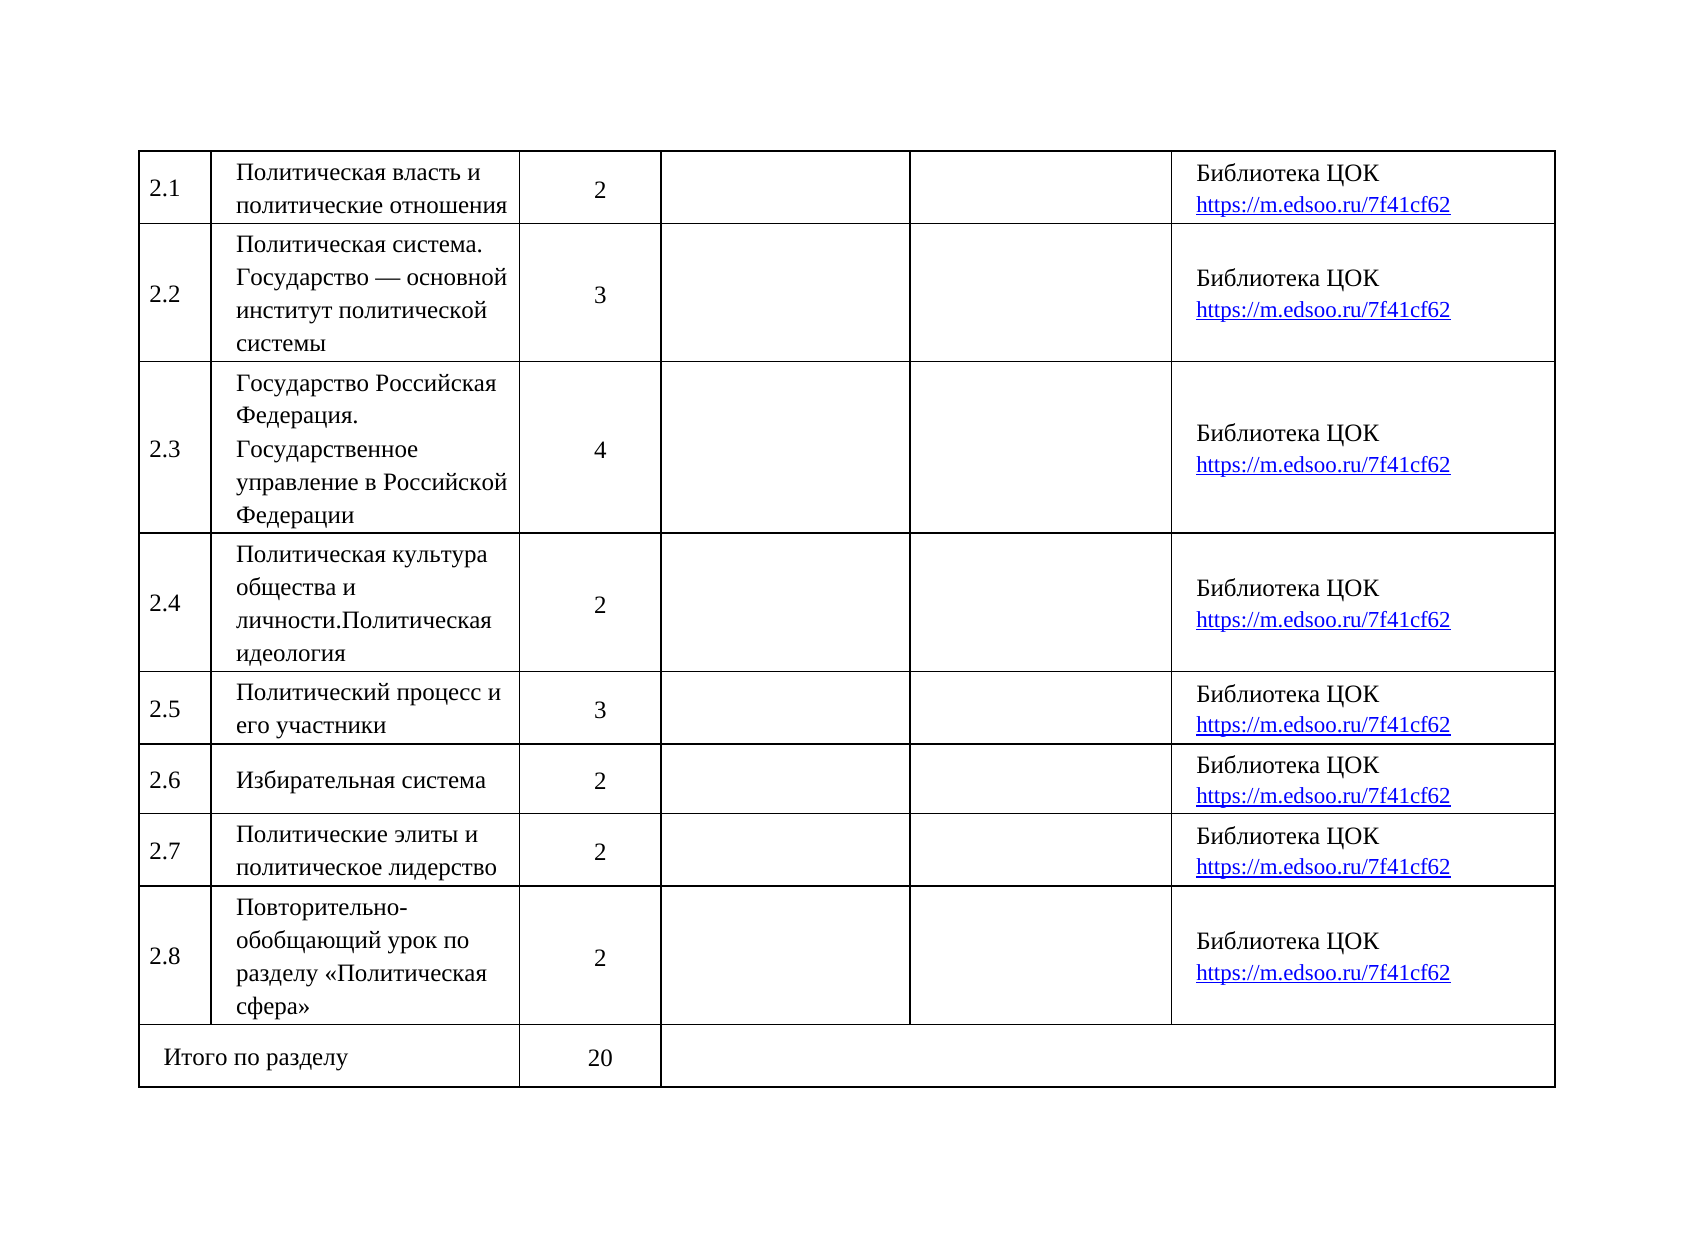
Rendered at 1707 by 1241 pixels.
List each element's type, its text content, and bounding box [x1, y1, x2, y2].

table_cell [1172, 887, 1554, 1023]
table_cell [1172, 224, 1554, 361]
table_cell Политические элиты и политическое лидерство [212, 814, 519, 885]
table_cell Библиотека ЦОК https://m.edsoo.ru/7f41cf62 [1172, 745, 1554, 813]
table_cell Повторительно-обобщающий урок по разделу «Политическая сфера» [212, 887, 519, 1023]
table_cell 3 [520, 672, 660, 743]
table_cell [911, 672, 1171, 743]
table_cell [662, 1025, 1554, 1086]
table_cell [911, 224, 1171, 361]
table_cell [911, 814, 1171, 885]
table_cell Политическая культура общества и личности.Политическая идеология [212, 534, 519, 671]
table_cell [911, 362, 1171, 532]
table_cell Библиотека ЦОК https://m.edsoo.ru/7f41cf62 [1172, 362, 1554, 532]
table_cell Политическая власть и политические отношения [212, 152, 519, 222]
table_cell 2 [520, 745, 660, 813]
table_cell 3 [520, 224, 660, 361]
table_cell 2.8 [140, 887, 210, 1023]
table_cell 2 [520, 814, 660, 885]
table_cell 2.5 [140, 672, 210, 743]
table_cell [662, 887, 909, 1023]
table_cell [911, 152, 1171, 222]
table_cell 2.4 [140, 534, 210, 671]
table_cell 2.3 [140, 362, 210, 532]
table_cell 2.2 [140, 224, 210, 361]
table_cell 2 [520, 534, 660, 671]
table_cell Политическая система. Государство — основной институт политической системы [212, 224, 519, 361]
table_cell 2.6 [140, 745, 210, 813]
table_cell 4 [520, 362, 660, 532]
table_cell [662, 152, 909, 222]
table_cell 20 [520, 1025, 660, 1086]
table_cell 2.1 [140, 152, 210, 222]
table_cell Государство Российская Федерация. Государственное управление в Российской Федерации [212, 362, 519, 532]
table_cell Итого по разделу [140, 1025, 519, 1086]
table_cell 2.7 [140, 814, 210, 885]
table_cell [1172, 152, 1554, 222]
table_cell Политический процесс и его участники [212, 672, 519, 743]
table_cell [662, 814, 909, 885]
table_cell [662, 672, 909, 743]
table_cell Библиотека ЦОК https://m.edsoo.ru/7f41cf62 [1172, 534, 1554, 671]
table_cell [911, 534, 1171, 671]
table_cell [1172, 814, 1554, 885]
table_cell [662, 224, 909, 361]
table_cell [911, 745, 1171, 813]
table_cell Избирательная система [212, 745, 519, 813]
table_cell [911, 887, 1171, 1023]
table_cell [662, 362, 909, 532]
table_cell [662, 534, 909, 671]
table_cell Библиотека ЦОК https://m.edsoo.ru/7f41cf62 [1172, 672, 1554, 743]
table_cell 2 [520, 887, 660, 1023]
table_cell 2 [520, 152, 660, 222]
table_cell [662, 745, 909, 813]
